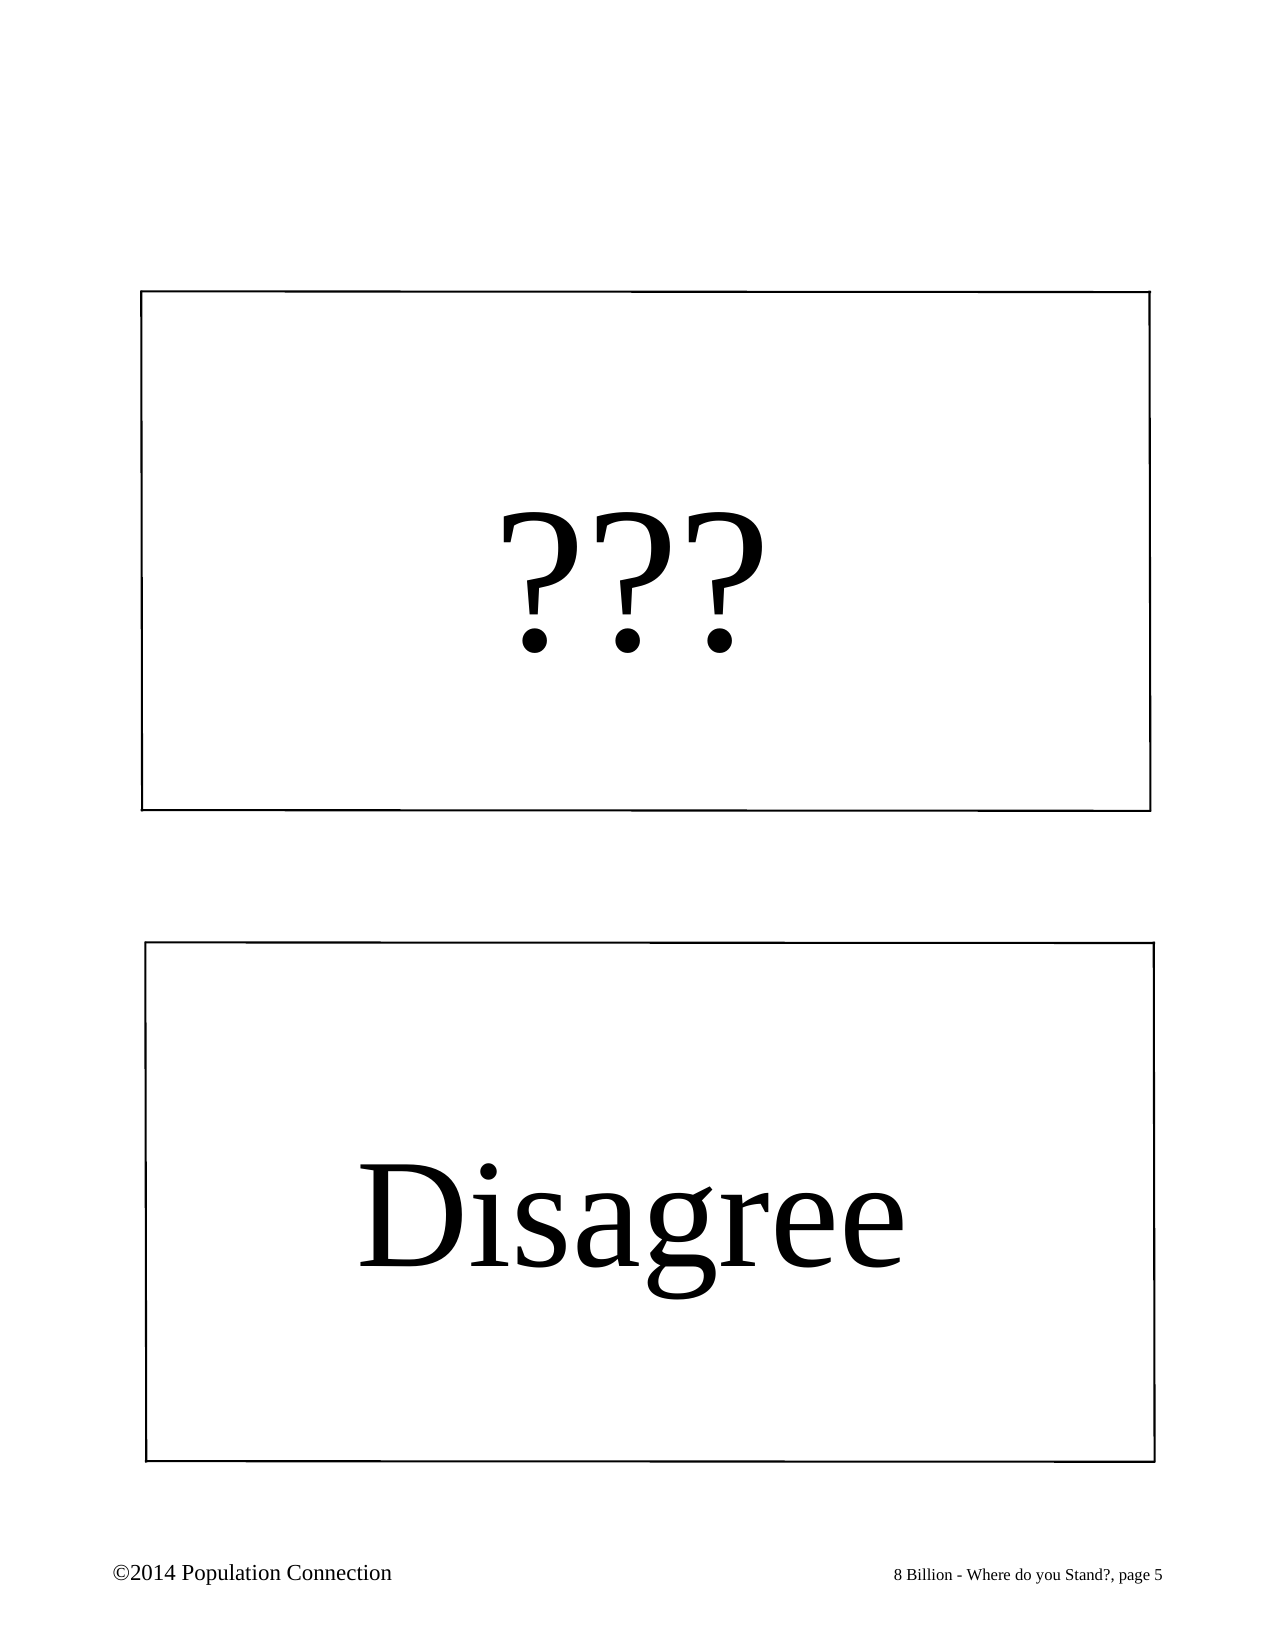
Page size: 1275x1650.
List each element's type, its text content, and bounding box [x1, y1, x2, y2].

text ©2014 Population Connection 8 Billion - Where do you Stand?, page 5 [112, 1559, 1175, 1586]
text ??? [112, 455, 1152, 695]
text Disagree [112, 1122, 1152, 1300]
